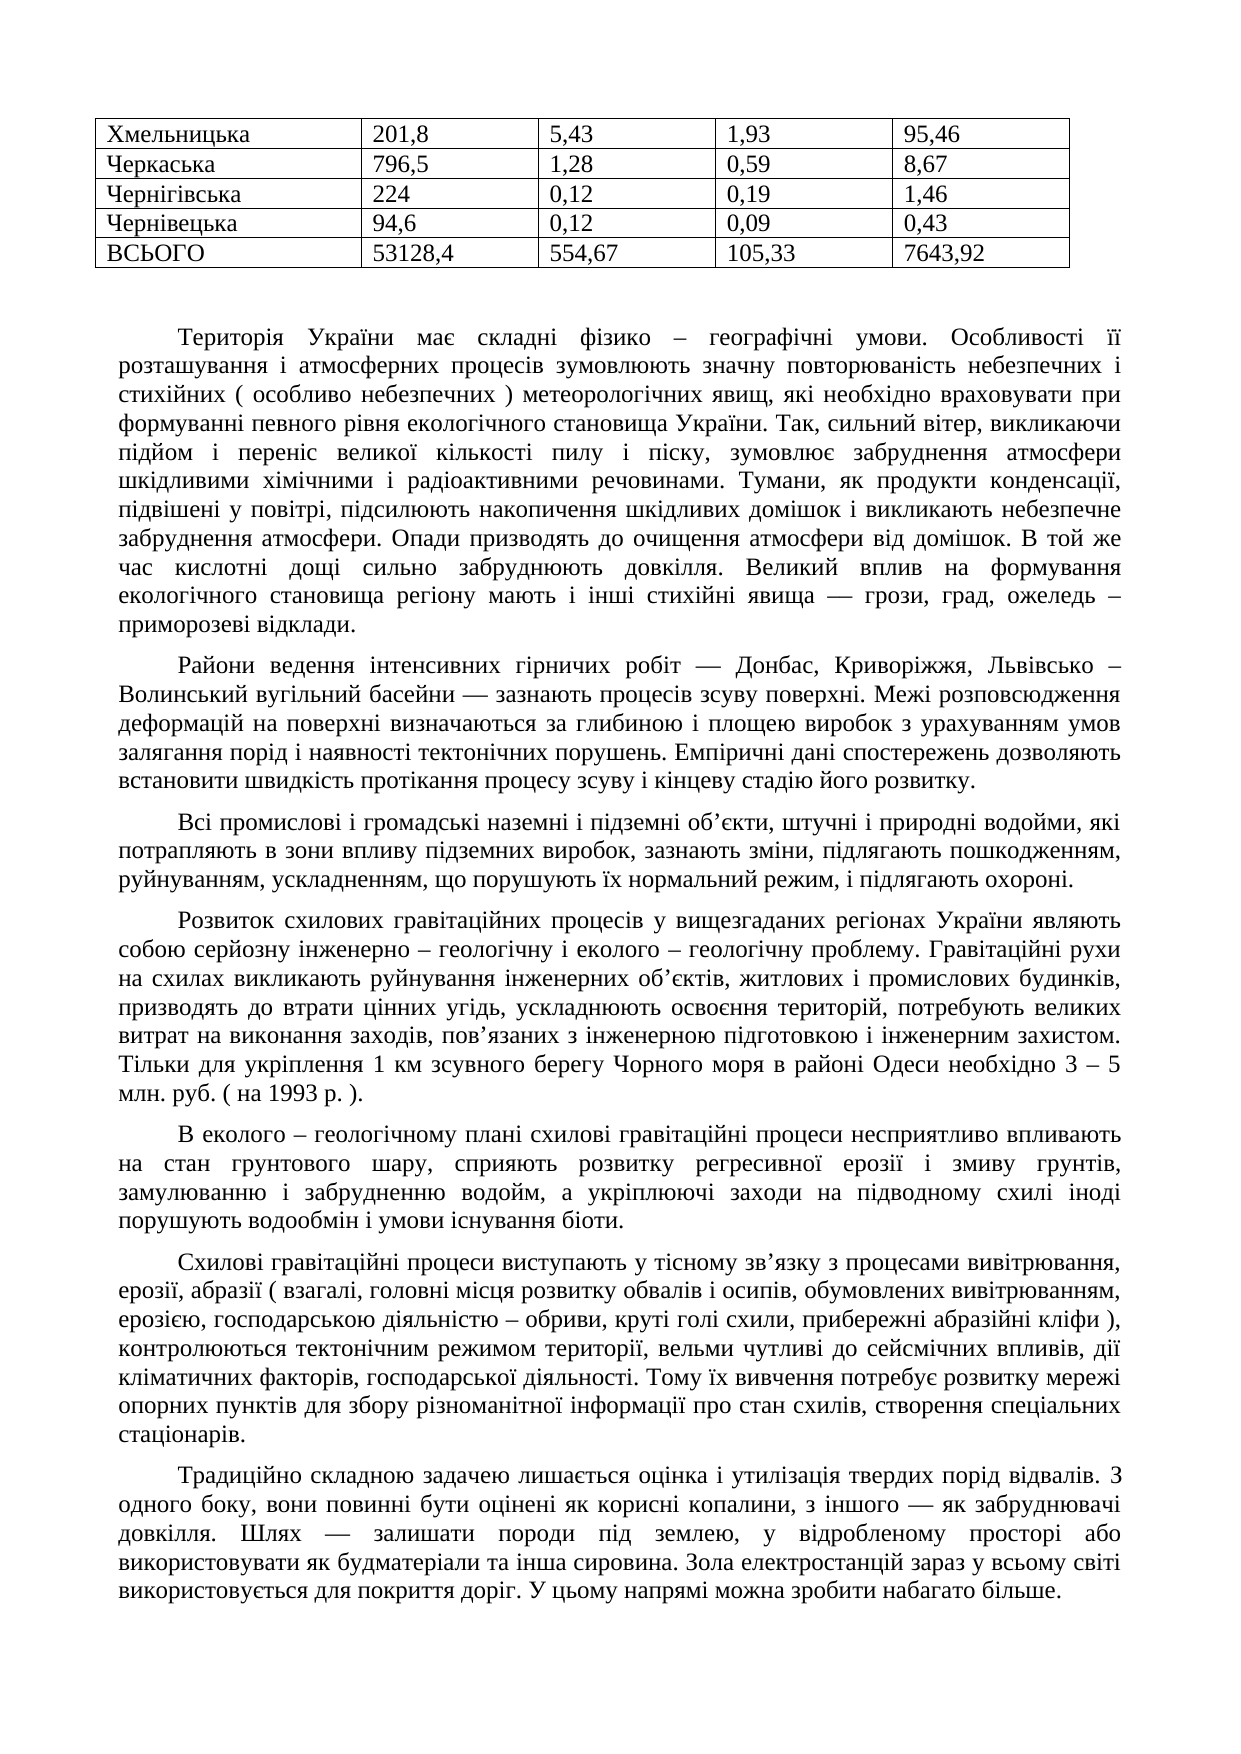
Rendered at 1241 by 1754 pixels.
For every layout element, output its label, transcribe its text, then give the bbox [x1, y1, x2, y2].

text Всі промислові і громадські наземні і підземні об’єкти, штучні і природні водойми, які потрапляють в зони впливу підземних виробок, зазнають зміни, підлягають пошкодженням, руйнуванням, ускладненням, що порушують їх нормальний режим, і підлягають охороні. [118, 807, 1122, 893]
table_cell 1,28 [539, 149, 715, 178]
table_cell 0,12 [539, 209, 715, 237]
table_cell 1,46 [893, 179, 1069, 207]
text Традиційно складною задачею лишається оцінка і утилізація твердих порід відвалів. З одного боку, вони повинні бути оцінені як корисні копалини, з іншого — як забруднювачі довкілля. Шлях — залишати породи під землею, у відробленому просторі або використовувати як будматеріали та інша сировина. Зола електростанцій зараз у всьому світі використовується для покриття доріг. У цьому напрямі можна зробити набагато більше. [118, 1461, 1122, 1604]
table_cell ВСЬОГО [96, 238, 361, 267]
table_cell 94,6 [362, 209, 538, 237]
table_cell 8,67 [893, 149, 1069, 178]
table_cell 53128,4 [362, 238, 538, 267]
table_cell 0,09 [716, 209, 892, 237]
text Розвиток схилових гравітаційних процесів у вищезгаданих регіонах України являють собою серйозну інженерно – геологічну і еколого – геологічну проблему. Гравітаційні рухи на схилах викликають руйнування інженерних об’єктів, житлових і промислових будинків, призводять до втрати цінних угідь, ускладнюють освоєння територій, потребують великих витрат на виконання заходів, пов’язаних з інженерною підготовкою і інженерним захистом. Тільки для укріплення 1 км зсувного берегу Чорного моря в районі Одеси необхідно 3 – 5 млн. руб. ( на 1993 р. ). [118, 906, 1122, 1107]
table_cell 0,43 [893, 209, 1069, 237]
table_cell 0,12 [539, 179, 715, 207]
table_cell 7643,92 [893, 238, 1069, 267]
table_cell 1,93 [716, 119, 892, 148]
table_cell Чернівецька [96, 209, 361, 237]
text Територія України має складні фізико – географічні умови. Особливості її розташування і атмосферних процесів зумовлюють значну повторюваність небезпечних і стихійних ( особливо небезпечних ) метеорологічних явищ, які необхідно враховувати при формуванні певного рівня екологічного становища України. Так, сильний вітер, викликаючи підйом і переніс великої кількості пилу і піску, зумовлює забруднення атмосфери шкідливими хімічними і радіоактивними речовинами. Тумани, як продукти конденсації, підвішені у повітрі, підсилюють накопичення шкідливих домішок і викликають небезпечне забруднення атмосфери. Опади призводять до очищення атмосфери від домішок. В той же час кислотні дощі сильно забруднюють довкілля. Великий вплив на формування екологічного становища регіону мають і інші стихійні явища –– грози, град, ожеледь – приморозеві відклади. [118, 322, 1122, 638]
table_cell 105,33 [716, 238, 892, 267]
table_cell 796,5 [362, 149, 538, 178]
text Райони ведення інтенсивних гірничих робіт — Донбас, Криворіжжя, Львівсько – Волинський вугільний басейни — зазнають процесів зсуву поверхні. Межі розповсюдження деформацій на поверхні визначаються за глибиною і площею виробок з урахуванням умов залягання порід і наявності тектонічних порушень. Емпіричні дані спостережень дозволяють встановити швидкість протікання процесу зсуву і кінцеву стадію його розвитку. [118, 651, 1122, 794]
table_cell Чернігівська [96, 179, 361, 207]
table_cell 201,8 [362, 119, 538, 148]
table_cell 0,59 [716, 149, 892, 178]
text В еколого – геологічному плані схилові гравітаційні процеси несприятливо впливають на стан грунтового шару, сприяють розвитку регресивної ерозії і змиву грунтів, замулюванню і забрудненню водойм, а укріплюючі заходи на підводному схилі іноді порушують водообмін і умови існування біоти. [118, 1119, 1122, 1234]
table_cell 554,67 [539, 238, 715, 267]
table_cell 5,43 [539, 119, 715, 148]
text Схилові гравітаційні процеси виступають у тісному зв’язку з процесами вивітрювання, ерозії, абразії ( взагалі, головні місця розвитку обвалів і осипів, обумовлених вивітрюванням, ерозією, господарською діяльністю – обриви, круті голі схили, прибережні абразійні кліфи ), контролюються тектонічним режимом території, вельми чутливі до сейсмічних впливів, дії кліматичних факторів, господарської діяльності. Тому їх вивчення потребує розвитку мережі опорних пунктів для збору різноманітної інформації про стан схилів, створення спеціальних стаціонарів. [118, 1247, 1122, 1448]
table_cell 224 [362, 179, 538, 207]
table_cell Хмельницька [96, 119, 361, 148]
table_cell Черкаська [96, 149, 361, 178]
table_cell 95,46 [893, 119, 1069, 148]
table_cell 0,19 [716, 179, 892, 207]
